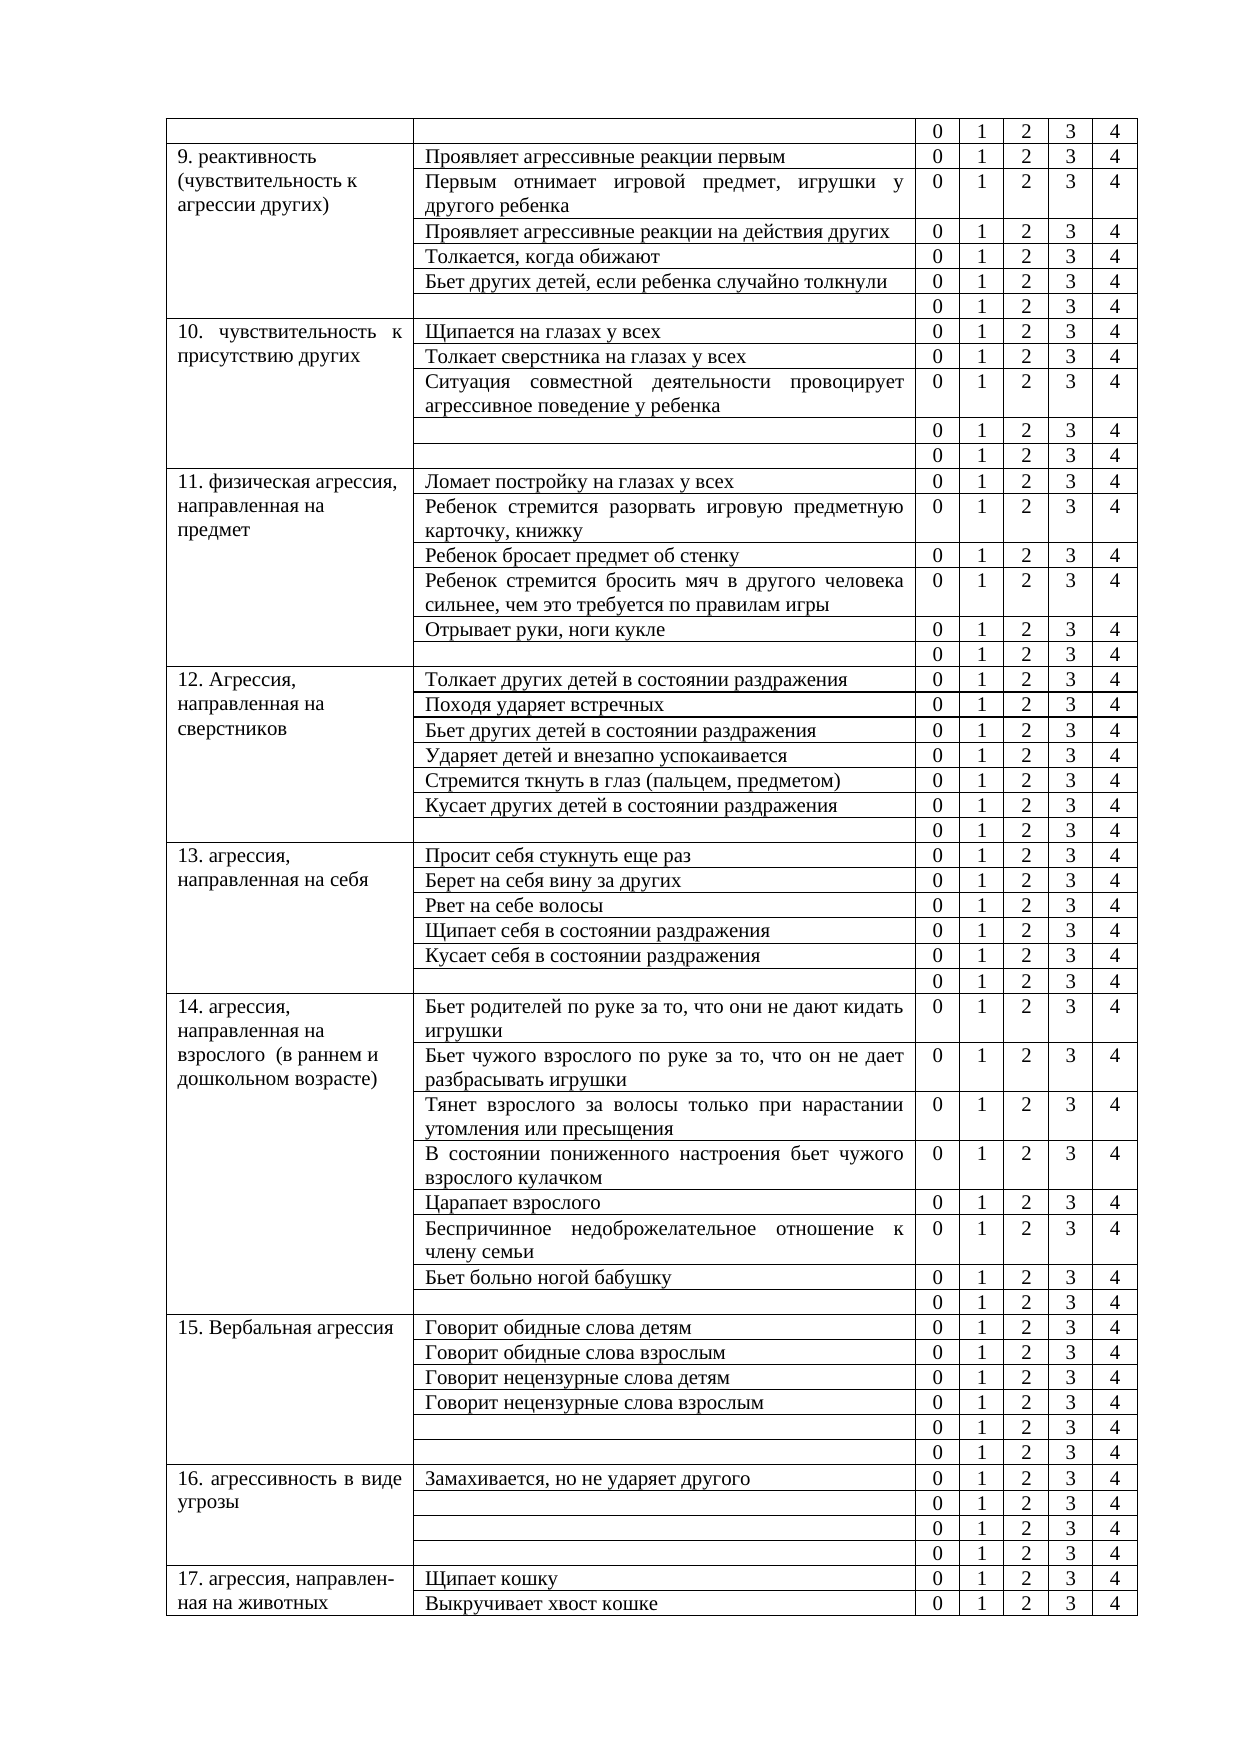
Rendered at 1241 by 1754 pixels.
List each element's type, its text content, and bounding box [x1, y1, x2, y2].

table_cell Бьет других детей в состоянии раздражения [414, 718, 915, 742]
table_cell 3 [1049, 1415, 1092, 1439]
table_cell 0 [916, 793, 959, 817]
table_cell 4 [1093, 1340, 1137, 1364]
table_cell 2 [1004, 1365, 1048, 1389]
table_cell 2 [1004, 568, 1048, 616]
table_cell 4 [1093, 1491, 1137, 1514]
table_cell 1 [960, 969, 1003, 993]
table_cell [414, 1491, 915, 1514]
table_cell 2 [1004, 494, 1048, 542]
table_cell 4 [1093, 667, 1137, 691]
table_cell 1 [960, 418, 1003, 442]
table_cell 0 [916, 369, 959, 417]
table_cell 1 [960, 219, 1003, 243]
table_cell 3 [1049, 344, 1092, 368]
table_cell 17. агрессия, направлен-ная на животных [167, 1566, 413, 1615]
table_cell Ребенок стремится бросить мяч в другого человека сильнее, чем это требуется по правилам игры [414, 568, 915, 616]
table_cell 3 [1049, 617, 1092, 641]
table_cell 3 [1049, 444, 1092, 467]
table_cell 0 [916, 219, 959, 243]
table_cell 13. агрессия, направленная на себя [167, 843, 413, 993]
table_cell 0 [916, 918, 959, 942]
table_cell 3 [1049, 718, 1092, 742]
table_cell 0 [916, 568, 959, 616]
table_cell Ломает постройку на глазах у всех [414, 469, 915, 493]
table_cell 3 [1049, 1043, 1092, 1091]
table_cell 0 [916, 893, 959, 917]
table_cell Говорит обидные слова детям [414, 1315, 915, 1339]
table_cell Бьет больно ногой бабушку [414, 1265, 915, 1289]
table_cell 3 [1049, 818, 1092, 842]
table_cell 12. Агрессия, направленная на сверстников [167, 667, 413, 842]
table_cell 2 [1004, 1390, 1048, 1414]
table_cell 4 [1093, 1440, 1137, 1464]
table_cell 3 [1049, 1516, 1092, 1540]
table_cell [414, 1290, 915, 1314]
table_cell Бьет чужого взрослого по руке за то, что он не дает разбрасывать игрушки [414, 1043, 915, 1091]
table_cell 2 [1004, 617, 1048, 641]
table_cell 1 [960, 1541, 1003, 1565]
table_cell 4 [1093, 1315, 1137, 1339]
table_cell 4 [1093, 369, 1137, 417]
table_cell 0 [916, 1465, 959, 1489]
table_cell 0 [916, 667, 959, 691]
table_cell 0 [916, 1340, 959, 1364]
table_cell 3 [1049, 994, 1092, 1042]
table_cell 3 [1049, 642, 1092, 666]
table_cell 3 [1049, 169, 1092, 217]
table_cell 1 [960, 469, 1003, 493]
table_cell 1 [960, 893, 1003, 917]
table_cell Берет на себя вину за других [414, 868, 915, 892]
table_cell 1 [960, 169, 1003, 217]
table_cell 2 [1004, 244, 1048, 268]
table_cell 2 [1004, 1215, 1048, 1263]
table_cell В состоянии пониженного настроения бьет чужого взрослого кулачком [414, 1141, 915, 1189]
table_cell 3 [1049, 1491, 1092, 1514]
table_cell 1 [960, 1290, 1003, 1314]
table_cell 0 [916, 693, 959, 716]
table_cell 3 [1049, 1440, 1092, 1464]
table_cell 1 [960, 1215, 1003, 1263]
table_cell 3 [1049, 1365, 1092, 1389]
table_cell 0 [916, 1315, 959, 1339]
table_cell 4 [1093, 244, 1137, 268]
table_cell 0 [916, 1043, 959, 1091]
table_cell 1 [960, 1491, 1003, 1514]
table_cell 1 [960, 543, 1003, 567]
table_cell 4 [1093, 1141, 1137, 1189]
table_cell 1 [960, 1390, 1003, 1414]
table_cell 0 [916, 617, 959, 641]
table_cell 1 [960, 1591, 1003, 1615]
table_cell 0 [916, 1440, 959, 1464]
table_cell 9. реактивность (чувствительность к агрессии других) [167, 144, 413, 318]
table_cell 1 [960, 568, 1003, 616]
table_cell 4 [1093, 893, 1137, 917]
table_cell Рвет на себе волосы [414, 893, 915, 917]
table_cell 1 [960, 1092, 1003, 1140]
table_cell 3 [1049, 1092, 1092, 1140]
table_cell Проявляет агрессивные реакции на действия других [414, 219, 915, 243]
table_cell 0 [916, 1215, 959, 1263]
table_cell 4 [1093, 1541, 1137, 1565]
table_cell Выкручивает хвост кошке [414, 1591, 915, 1615]
table_cell Щипает себя в состоянии раздражения [414, 918, 915, 942]
table_cell 4 [1093, 693, 1137, 716]
table_cell 2 [1004, 793, 1048, 817]
table_cell 1 [960, 1566, 1003, 1590]
table_cell 3 [1049, 868, 1092, 892]
table_cell 4 [1093, 1290, 1137, 1314]
table_cell 1 [960, 1516, 1003, 1540]
table_cell 2 [1004, 768, 1048, 792]
table_cell 2 [1004, 1566, 1048, 1590]
table_cell 4 [1093, 642, 1137, 666]
table_cell Просит себя стукнуть еще раз [414, 843, 915, 867]
table_cell 11. физическая агрессия, направленная на предмет [167, 469, 413, 666]
table_cell 4 [1093, 469, 1137, 493]
table_cell 1 [960, 119, 1003, 143]
table_cell 2 [1004, 444, 1048, 467]
table_cell 3 [1049, 269, 1092, 293]
table_cell 0 [916, 1190, 959, 1214]
table_cell Говорит нецензурные слова взрослым [414, 1390, 915, 1414]
table_cell 2 [1004, 269, 1048, 293]
table_cell 1 [960, 1265, 1003, 1289]
table_cell Щипается на глазах у всех [414, 319, 915, 343]
table_cell 1 [960, 144, 1003, 168]
table_cell 0 [916, 1092, 959, 1140]
table_cell 1 [960, 718, 1003, 742]
table_cell 4 [1093, 169, 1137, 217]
table_cell 4 [1093, 1043, 1137, 1091]
table_cell 0 [916, 269, 959, 293]
table_cell 2 [1004, 469, 1048, 493]
table_cell 4 [1093, 1365, 1137, 1389]
table_cell 1 [960, 1465, 1003, 1489]
table_cell 4 [1093, 994, 1137, 1042]
table_cell 4 [1093, 1390, 1137, 1414]
table_cell 2 [1004, 319, 1048, 343]
table_cell 2 [1004, 543, 1048, 567]
table_cell 0 [916, 969, 959, 993]
table_cell 3 [1049, 568, 1092, 616]
table_cell 0 [916, 119, 959, 143]
table_cell 3 [1049, 843, 1092, 867]
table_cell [167, 119, 413, 143]
table_cell 3 [1049, 494, 1092, 542]
table_cell 0 [916, 1365, 959, 1389]
table_cell 4 [1093, 494, 1137, 542]
table_cell 1 [960, 269, 1003, 293]
table_cell 0 [916, 1141, 959, 1189]
table_cell 4 [1093, 294, 1137, 318]
table_cell 0 [916, 1415, 959, 1439]
table_cell 3 [1049, 219, 1092, 243]
table_cell 1 [960, 818, 1003, 842]
table_cell Говорит обидные слова взрослым [414, 1340, 915, 1364]
table_cell Первым отнимает игровой предмет, игрушки у другого ребенка [414, 169, 915, 217]
table_cell 0 [916, 344, 959, 368]
table_cell 0 [916, 743, 959, 767]
table_cell 2 [1004, 969, 1048, 993]
table_cell 3 [1049, 1541, 1092, 1565]
table_cell 1 [960, 344, 1003, 368]
table_cell 0 [916, 868, 959, 892]
table_cell 2 [1004, 1541, 1048, 1565]
table_cell 3 [1049, 1465, 1092, 1489]
table_cell Отрывает руки, ноги кукле [414, 617, 915, 641]
table_cell 2 [1004, 944, 1048, 967]
table_cell 4 [1093, 1465, 1137, 1489]
table_cell Беспричинное недоброжелательное отношение к члену семьи [414, 1215, 915, 1263]
table_cell 0 [916, 843, 959, 867]
table_cell 4 [1093, 144, 1137, 168]
table_cell 4 [1093, 219, 1137, 243]
table_cell Говорит нецензурные слова детям [414, 1365, 915, 1389]
table_cell 4 [1093, 1415, 1137, 1439]
table_cell 3 [1049, 1566, 1092, 1590]
table_cell 0 [916, 319, 959, 343]
table_cell Толкает других детей в состоянии раздражения [414, 667, 915, 691]
table_cell 4 [1093, 568, 1137, 616]
table_cell 0 [916, 944, 959, 967]
table_cell 3 [1049, 793, 1092, 817]
table_cell 2 [1004, 1340, 1048, 1364]
table_cell 1 [960, 667, 1003, 691]
table_cell Толкается, когда обижают [414, 244, 915, 268]
table_cell 1 [960, 494, 1003, 542]
table_cell Ребенок бросает предмет об стенку [414, 543, 915, 567]
table_cell 0 [916, 718, 959, 742]
table_cell 2 [1004, 994, 1048, 1042]
table_cell [414, 642, 915, 666]
table_cell 4 [1093, 543, 1137, 567]
table_cell 0 [916, 818, 959, 842]
table_cell 4 [1093, 969, 1137, 993]
table_cell 2 [1004, 743, 1048, 767]
table_cell 3 [1049, 144, 1092, 168]
table_cell 2 [1004, 344, 1048, 368]
table_cell 0 [916, 494, 959, 542]
table_cell Проявляет агрессивные реакции первым [414, 144, 915, 168]
table_cell 0 [916, 1390, 959, 1414]
table_cell [414, 1516, 915, 1540]
table_cell 2 [1004, 369, 1048, 417]
table_cell 4 [1093, 944, 1137, 967]
table_cell 3 [1049, 1315, 1092, 1339]
table_cell 3 [1049, 667, 1092, 691]
table_cell [414, 119, 915, 143]
table_cell 2 [1004, 1141, 1048, 1189]
table_cell 0 [916, 144, 959, 168]
table_cell 4 [1093, 119, 1137, 143]
table_cell Царапает взрослого [414, 1190, 915, 1214]
table_cell 1 [960, 1190, 1003, 1214]
table_cell 0 [916, 244, 959, 268]
table_cell 2 [1004, 667, 1048, 691]
table_cell 2 [1004, 219, 1048, 243]
table_cell 4 [1093, 718, 1137, 742]
table_cell [414, 294, 915, 318]
table_cell 1 [960, 244, 1003, 268]
table_cell 2 [1004, 1190, 1048, 1214]
table_cell [414, 818, 915, 842]
table_cell 16. агрессивность в виде угрозы [167, 1465, 413, 1565]
table_cell 1 [960, 319, 1003, 343]
table_cell 3 [1049, 743, 1092, 767]
table_cell 2 [1004, 818, 1048, 842]
table_cell 3 [1049, 1390, 1092, 1414]
table_cell Бьет других детей, если ребенка случайно толкнули [414, 269, 915, 293]
table_cell [414, 1440, 915, 1464]
table_cell 3 [1049, 918, 1092, 942]
table_cell 2 [1004, 119, 1048, 143]
table_cell 4 [1093, 843, 1137, 867]
table_cell 1 [960, 294, 1003, 318]
table_cell 0 [916, 1290, 959, 1314]
table_cell 2 [1004, 418, 1048, 442]
table_cell 0 [916, 1516, 959, 1540]
table_cell 4 [1093, 344, 1137, 368]
table_cell 1 [960, 693, 1003, 716]
table_cell 1 [960, 843, 1003, 867]
table_cell 2 [1004, 918, 1048, 942]
table_cell 1 [960, 1415, 1003, 1439]
table_cell 3 [1049, 1265, 1092, 1289]
table_cell [414, 1415, 915, 1439]
table_cell 3 [1049, 1190, 1092, 1214]
table_cell 1 [960, 1043, 1003, 1091]
table_cell 3 [1049, 244, 1092, 268]
table_cell [414, 1541, 915, 1565]
table_cell 0 [916, 1541, 959, 1565]
table_cell 0 [916, 1591, 959, 1615]
table_cell 4 [1093, 418, 1137, 442]
table_cell 1 [960, 944, 1003, 967]
table_cell 2 [1004, 642, 1048, 666]
table_cell 4 [1093, 793, 1137, 817]
table_cell 2 [1004, 1465, 1048, 1489]
table_cell 0 [916, 1265, 959, 1289]
table_cell 1 [960, 994, 1003, 1042]
table_cell 3 [1049, 944, 1092, 967]
table_cell 0 [916, 444, 959, 467]
table_cell 1 [960, 743, 1003, 767]
table_cell 1 [960, 369, 1003, 417]
table_cell 3 [1049, 1141, 1092, 1189]
table_cell 2 [1004, 1591, 1048, 1615]
table_cell 3 [1049, 543, 1092, 567]
table_cell 1 [960, 768, 1003, 792]
table_cell 3 [1049, 1215, 1092, 1263]
table_cell 2 [1004, 144, 1048, 168]
table_cell Толкает сверстника на глазах у всех [414, 344, 915, 368]
table_cell 4 [1093, 444, 1137, 467]
table_cell 1 [960, 918, 1003, 942]
table_cell 2 [1004, 1315, 1048, 1339]
table_cell 4 [1093, 1516, 1137, 1540]
table_cell 0 [916, 294, 959, 318]
table_cell 4 [1093, 1092, 1137, 1140]
table_cell 4 [1093, 1566, 1137, 1590]
table_cell 3 [1049, 319, 1092, 343]
table_cell 0 [916, 768, 959, 792]
table_cell 3 [1049, 1340, 1092, 1364]
table_cell 1 [960, 1365, 1003, 1389]
table_cell 4 [1093, 1190, 1137, 1214]
table_cell [414, 969, 915, 993]
table_cell 2 [1004, 718, 1048, 742]
table_cell Ребенок стремится разорвать игровую предметную карточку, книжку [414, 494, 915, 542]
table_cell 4 [1093, 868, 1137, 892]
table_cell 0 [916, 1491, 959, 1514]
table_cell 3 [1049, 469, 1092, 493]
table_cell 2 [1004, 1491, 1048, 1514]
table_cell 4 [1093, 1265, 1137, 1289]
table_cell 0 [916, 543, 959, 567]
table_cell 0 [916, 418, 959, 442]
table_cell 0 [916, 469, 959, 493]
table_cell 1 [960, 617, 1003, 641]
table_cell 2 [1004, 1043, 1048, 1091]
table_cell 2 [1004, 693, 1048, 716]
table_cell 10. чувствительность к присутствию других [167, 319, 413, 467]
table_cell 0 [916, 994, 959, 1042]
table_cell 2 [1004, 294, 1048, 318]
table_cell 0 [916, 169, 959, 217]
table_cell 4 [1093, 617, 1137, 641]
table_cell 1 [960, 642, 1003, 666]
table_cell 2 [1004, 1265, 1048, 1289]
table_cell 3 [1049, 119, 1092, 143]
table_cell 2 [1004, 893, 1048, 917]
table_cell 4 [1093, 1591, 1137, 1615]
table_cell Ударяет детей и внезапно успокаивается [414, 743, 915, 767]
table_cell 3 [1049, 768, 1092, 792]
table_cell 4 [1093, 269, 1137, 293]
table_cell 14. агрессия, направленная на взрослого (в раннем и дошкольном возрасте) [167, 994, 413, 1314]
table_cell 1 [960, 868, 1003, 892]
table_cell 1 [960, 1315, 1003, 1339]
table_cell [414, 444, 915, 467]
table_cell Щипает кошку [414, 1566, 915, 1590]
table_cell [414, 418, 915, 442]
table_cell 4 [1093, 768, 1137, 792]
table_cell 2 [1004, 843, 1048, 867]
table_cell 3 [1049, 893, 1092, 917]
table_cell Ситуация совместной деятельности провоцирует агрессивное поведение у ребенка [414, 369, 915, 417]
table_cell Кусает себя в состоянии раздражения [414, 944, 915, 967]
table_cell Тянет взрослого за волосы только при нарастании утомления или пресыщения [414, 1092, 915, 1140]
table_cell 2 [1004, 1290, 1048, 1314]
table_cell 4 [1093, 319, 1137, 343]
table_cell 3 [1049, 1591, 1092, 1615]
table_cell 1 [960, 793, 1003, 817]
table_cell 4 [1093, 818, 1137, 842]
table_cell 3 [1049, 369, 1092, 417]
table_cell 4 [1093, 918, 1137, 942]
table_cell 2 [1004, 1440, 1048, 1464]
table_cell 1 [960, 1340, 1003, 1364]
table_cell Замахивается, но не ударяет другого [414, 1465, 915, 1489]
table_cell 3 [1049, 693, 1092, 716]
table_cell Бьет родителей по руке за то, что они не дают кидать игрушки [414, 994, 915, 1042]
table_cell 3 [1049, 1290, 1092, 1314]
table_cell Походя ударяет встречных [414, 693, 915, 716]
table_cell 3 [1049, 294, 1092, 318]
table_cell 0 [916, 642, 959, 666]
table_cell 4 [1093, 743, 1137, 767]
table_cell 1 [960, 444, 1003, 467]
table_cell 2 [1004, 1516, 1048, 1540]
table_cell 0 [916, 1566, 959, 1590]
table_cell 15. Вербальная агрессия [167, 1315, 413, 1464]
table_cell 3 [1049, 969, 1092, 993]
table_cell 2 [1004, 868, 1048, 892]
table_cell 1 [960, 1440, 1003, 1464]
table_cell 4 [1093, 1215, 1137, 1263]
table_cell 2 [1004, 1415, 1048, 1439]
table_cell 1 [960, 1141, 1003, 1189]
table_cell 2 [1004, 169, 1048, 217]
table_cell 3 [1049, 418, 1092, 442]
table_cell Стремится ткнуть в глаз (пальцем, предметом) [414, 768, 915, 792]
table_cell 2 [1004, 1092, 1048, 1140]
table_cell Кусает других детей в состоянии раздражения [414, 793, 915, 817]
